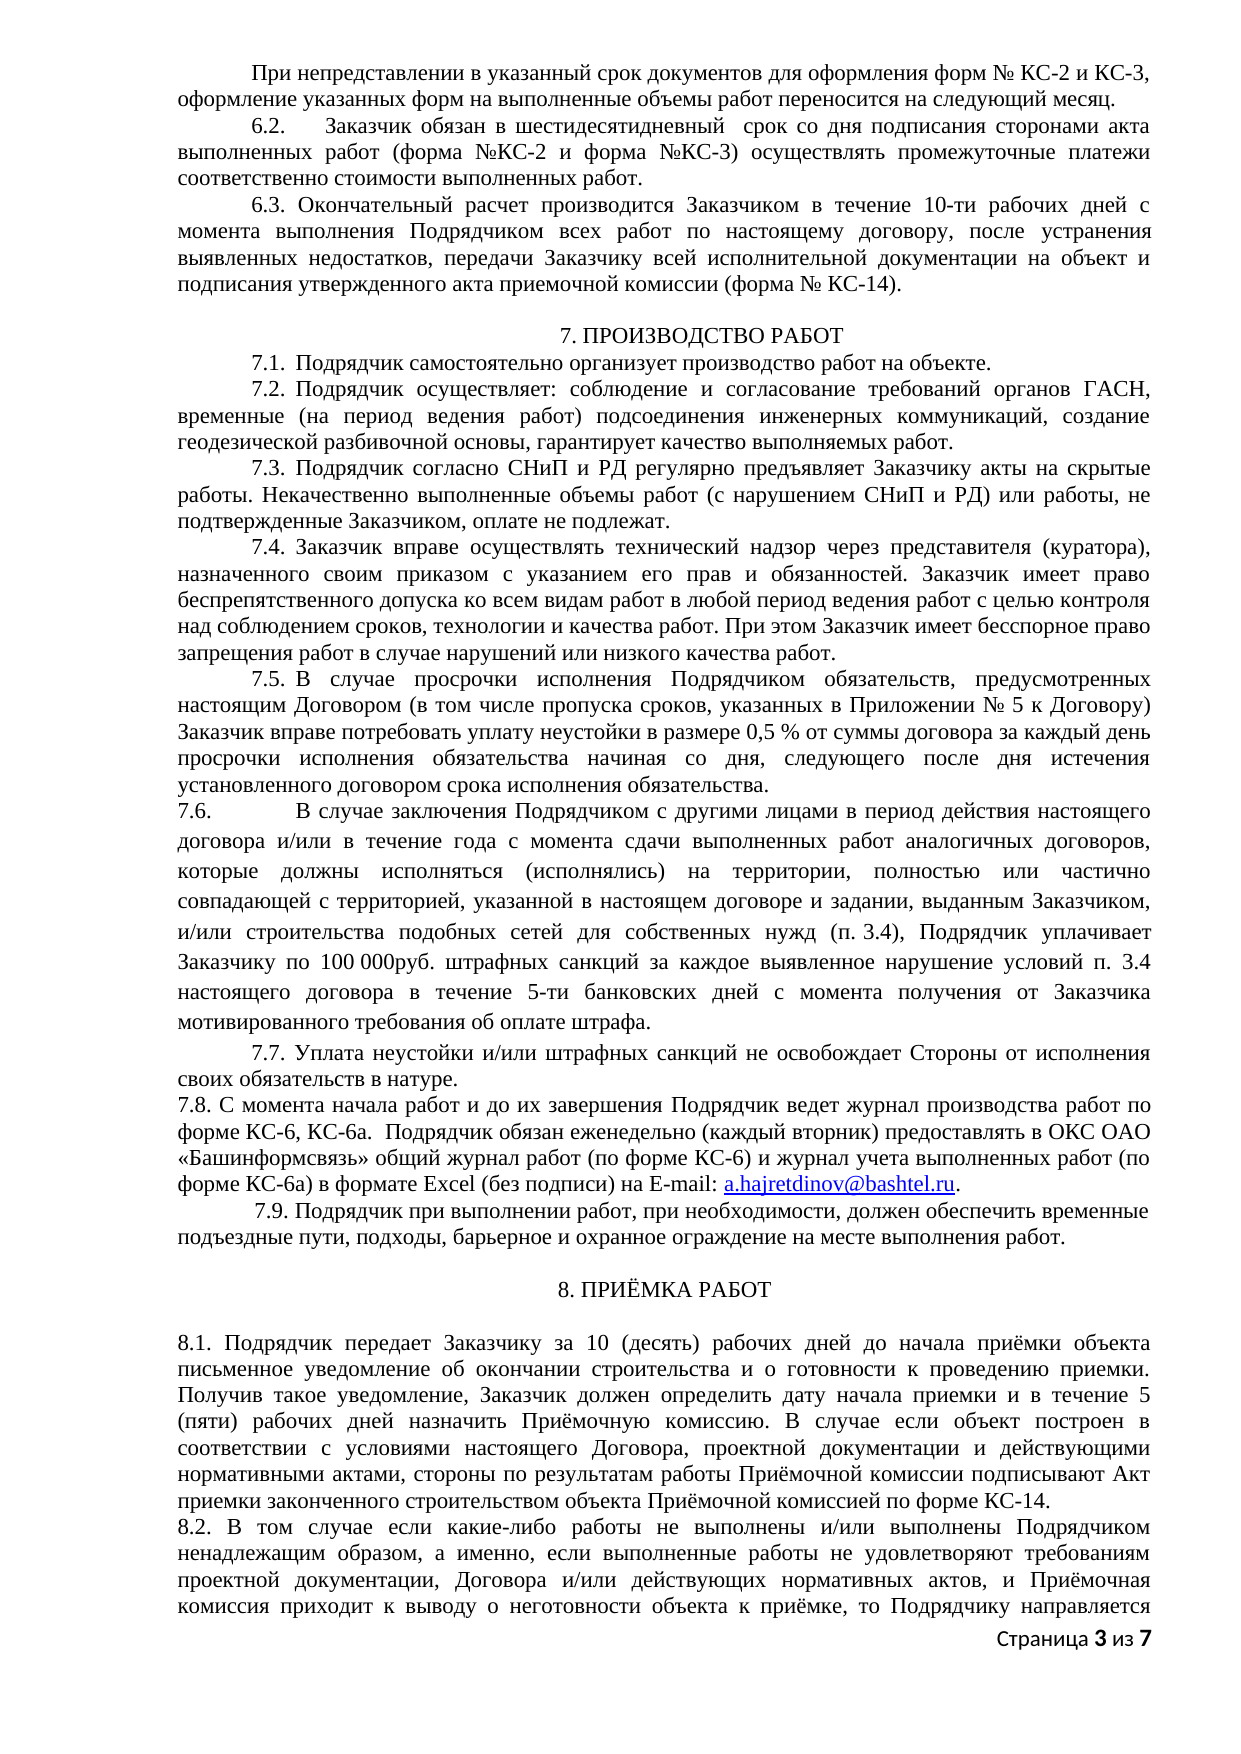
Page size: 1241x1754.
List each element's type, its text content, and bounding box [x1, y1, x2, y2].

text 7.6. В случае заключения Подрядчиком с другими лицами в период действия настоящего договора и/или в течение года с момента сдачи выполненных работ аналогичных договоров, которые должны исполняться (исполнялись) на территории, полностью или частично совпадающей с территорией, указанной в настоящем договоре и задании, выданным Заказчиком, и/или строительства подобных сетей для собственных нужд (п. 3.4), Подрядчик уплачивает Заказчику по 100 000руб. штрафных санкций за каждое выявленное нарушение условий п. 3.4 настоящего договора в течение 5-ти банковских дней с момента получения от Заказчика мотивированного требования об оплате штрафа. [177, 797, 1152, 1035]
text 7.5. В случае просрочки исполнения Подрядчиком обязательств, предусмотренных настоящим Договором (в том числе пропуска сроков, указанных в Приложении № 5 к Договору) Заказчик вправе потребовать уплату неустойки в размере 0,5 % от суммы договора за каждый день просрочки исполнения обязательства начиная со дня, следующего после дня истечения установленного договором срока исполнения обязательства. [177, 665, 1152, 797]
text 7.2. Подрядчик осуществляет: соблюдение и согласование требований органов ГАСН, временные (на период ведения работ) подсоединения инженерных коммуникаций, создание геодезической разбивочной основы, гарантирует качество выполняемых работ. [177, 375, 1152, 454]
text 7.4. Заказчик вправе осуществлять технический надзор через представителя (куратора), назначенного своим приказом с указанием его прав и обязанностей. Заказчик имеет право беспрепятственного допуска ко всем видам работ в любой период ведения работ с целью контроля над соблюдением сроков, технологии и качества работ. При этом Заказчик имеет бесспорное право запрещения работ в случае нарушений или низкого качества работ. [177, 533, 1152, 665]
text 8.1. Подрядчик передает Заказчику за 10 (десять) рабочих дней до начала приёмки объекта письменное уведомление об окончании строительства и о готовности к проведению приемки. Получив такое уведомление, Заказчик должен определить дату начала приемки и в течение 5 (пяти) рабочих дней назначить Приёмочную комиссию. В случае если объект построен в соответствии с условиями настоящего Договора, проектной документации и действующими нормативными актами, стороны по результатам работы Приёмочной комиссии подписывают Акт приемки законченного строительством объекта Приёмочной комиссией по форме КС-14. [177, 1328, 1152, 1513]
text 7.7. Уплата неустойки и/или штрафных санкций не освобождает Стороны от исполнения своих обязательств в натуре. [177, 1039, 1152, 1091]
text 7.8. С момента начала работ и до их завершения Подрядчик ведет журнал производства работ по форме КС-6, КС-6а. Подрядчик обязан еженедельно (каждый вторник) предоставлять в ОКС ОАО «Башинформсвязь» общий журнал работ (по форме КС-6) и журнал учета выполненных работ (по форме КС-6а) в формате Excel (без подписи) на E-mail: a.hajretdinov@bashtel.ru. [177, 1091, 1152, 1197]
text 7.1. Подрядчик самостоятельно организует производство работ на объекте. [177, 349, 1152, 375]
text При непредставлении в указанный срок документов для оформления форм № КС-2 и КС-3, оформление указанных форм на выполненные объемы работ переносится на следующий месяц. [177, 59, 1152, 112]
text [177, 1513, 1152, 1618]
text 7.9. Подрядчик при выполнении работ, при необходимости, должен обеспечить временные подъездные пути, подходы, барьерное и охранное ограждение на месте выполнения работ. [177, 1197, 1152, 1249]
text 7. ПРОИЗВОДСТВО РАБОТ [177, 323, 1152, 349]
text 6.3. Окончательный расчет производится Заказчиком в течение 10-ти рабочих дней с момента выполнения Подрядчиком всех работ по настоящему договору, после устранения выявленных недостатков, передачи Заказчику всей исполнительной документации на объект и подписания утвержденного акта приемочной комиссии (форма № КС-14). [177, 191, 1152, 296]
text 8. ПРИЁМКА РАБОТ [177, 1276, 1152, 1302]
text 6.2. Заказчик обязан в шестидесятидневный срок со дня подписания сторонами акта выполненных работ (форма №КС-2 и форма №КС-3) осуществлять промежуточные платежи соответственно стоимости выполненных работ. [177, 112, 1152, 191]
text 7.3. Подрядчик согласно СНиП и РД регулярно предъявляет Заказчику акты на скрытые работы. Некачественно выполненные объемы работ (с нарушением СНиП и РД) или работы, не подтвержденные Заказчиком, оплате не подлежат. [177, 454, 1152, 533]
